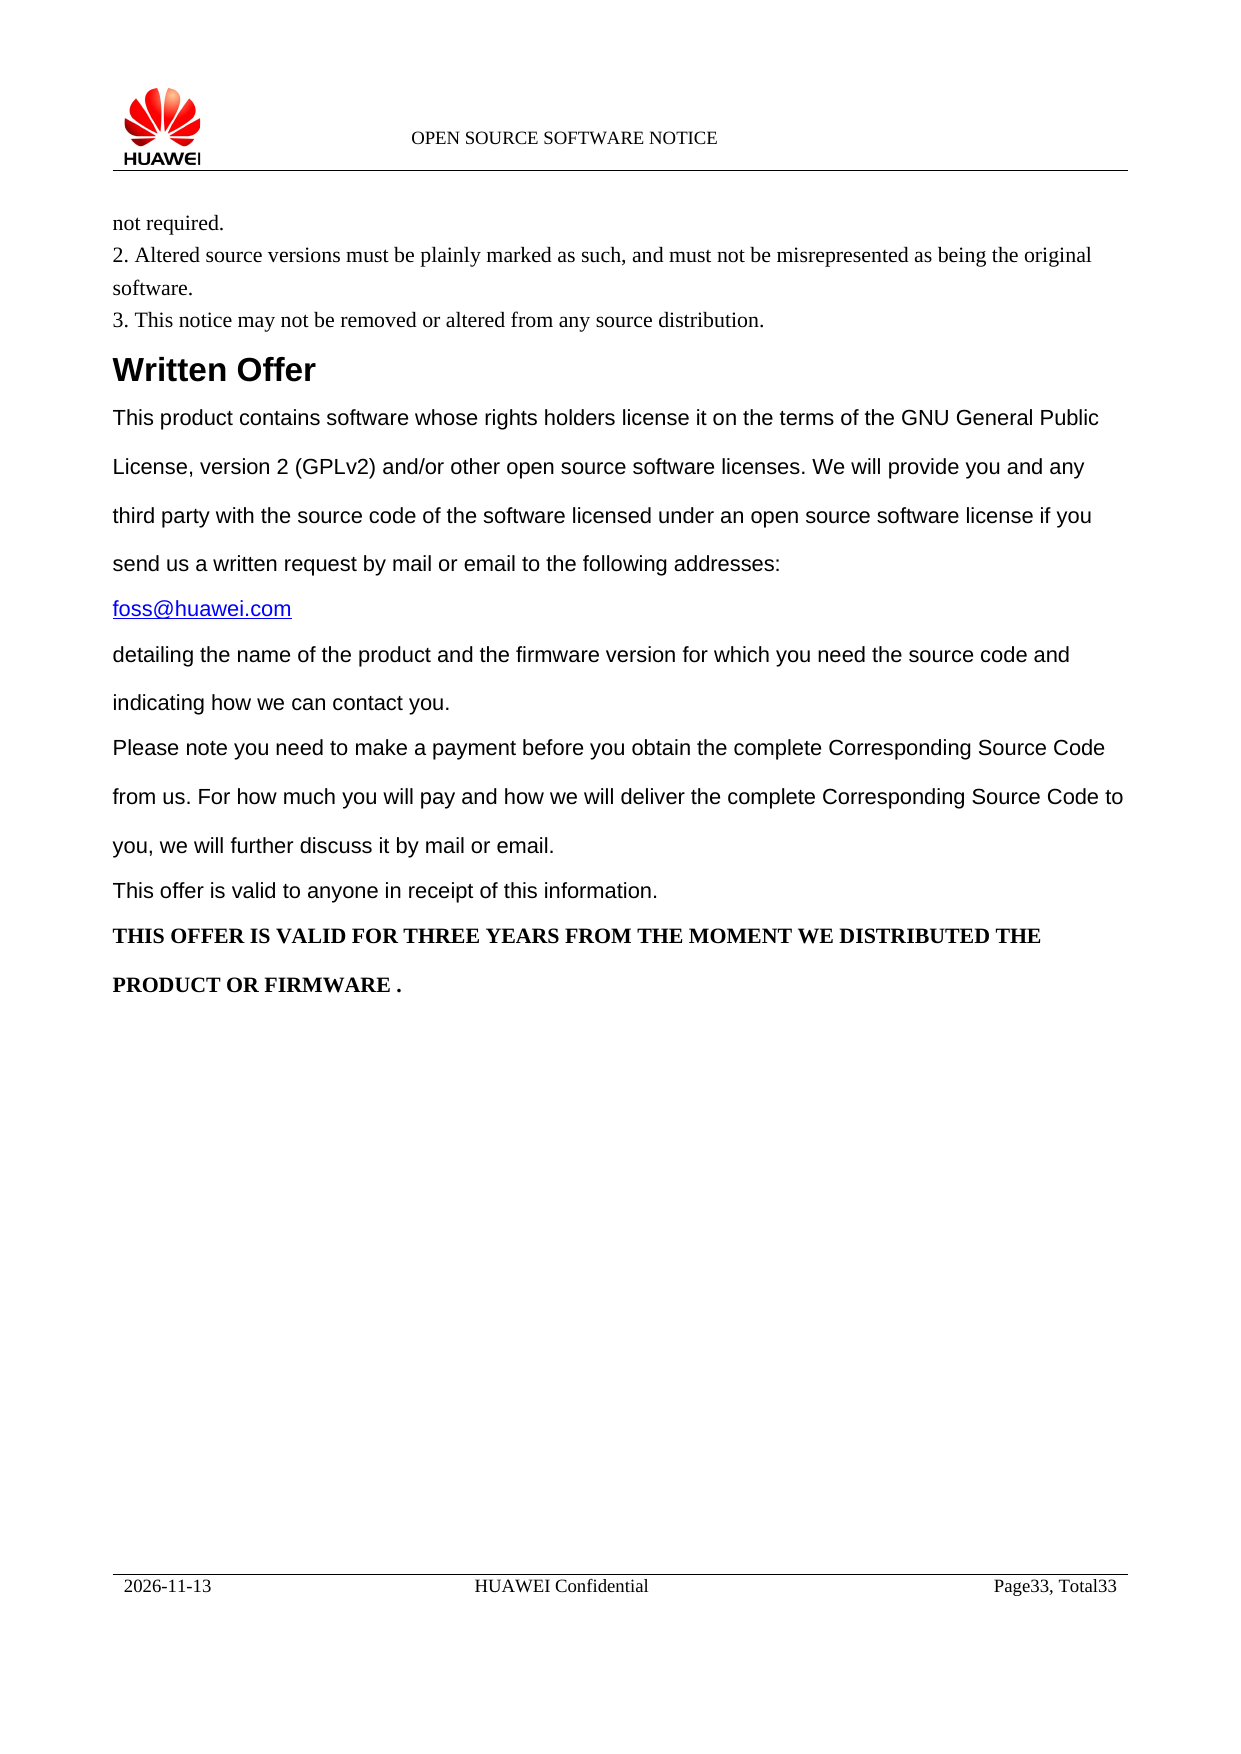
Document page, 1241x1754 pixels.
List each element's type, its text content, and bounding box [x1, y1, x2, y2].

text This offer is valid for three years from the moment we distributed the product or firmware . [112, 919, 1128, 1001]
text Written Offer [112, 336, 1128, 401]
text detailing the name of the product and the firmware version for which you need the source code and indicating how we can contact you. [112, 638, 1128, 719]
text This offer is valid to anyone in receipt of this information. [112, 874, 1128, 907]
text This product contains software whose rights holders license it on the terms of the GNU General Public License, version 2 (GPLv2) and/or other open source software licenses. We will provide you and any third party with the source code of the software licensed under an open source software license if you send us a written request by mail or email to the following addresses: [112, 401, 1128, 580]
picture [124, 88, 201, 165]
text foss@huawei.com [112, 593, 1128, 625]
text Please note you need to make a payment before you obtain the complete Corresponding Source Code from us. For how much you will pay and how we will deliver the complete Corresponding Source Code to you, we will further discuss it by mail or email. [112, 732, 1128, 862]
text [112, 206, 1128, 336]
